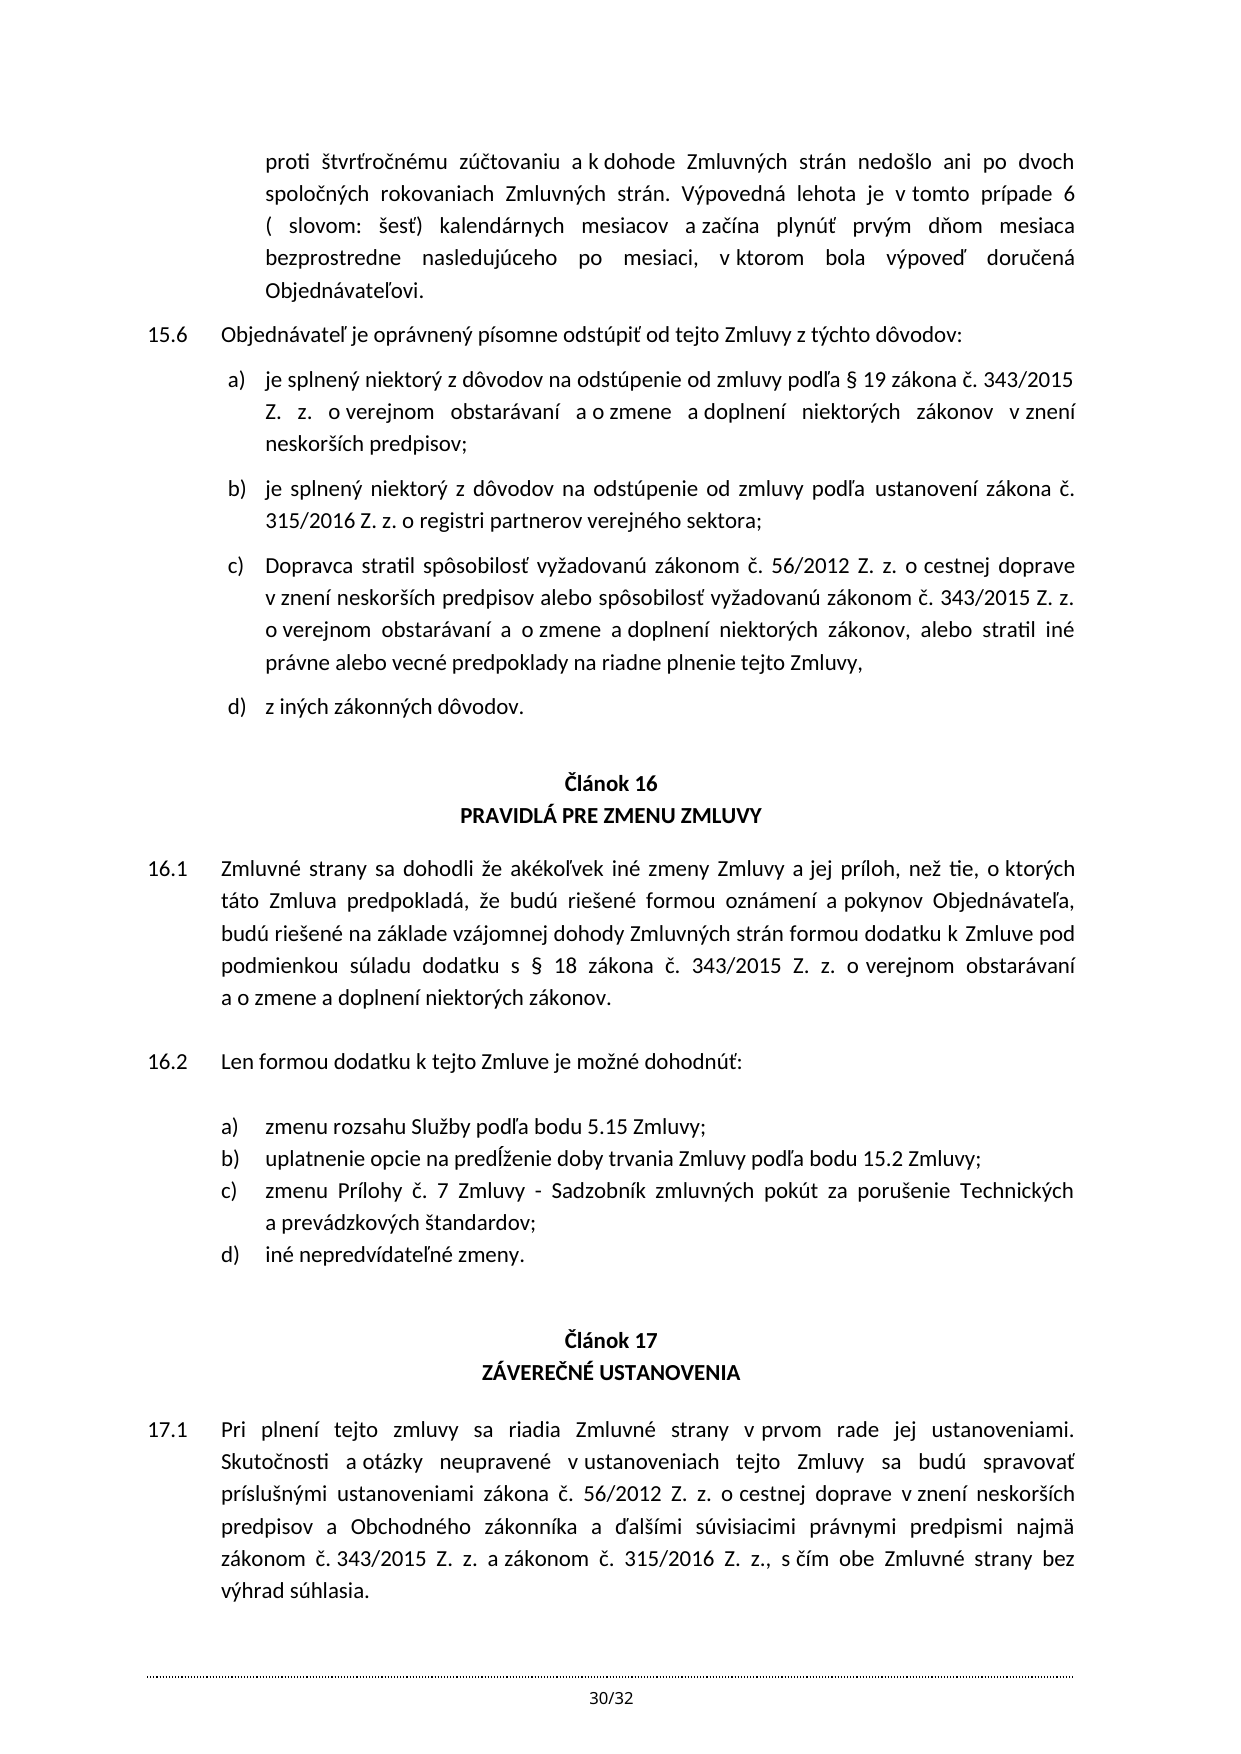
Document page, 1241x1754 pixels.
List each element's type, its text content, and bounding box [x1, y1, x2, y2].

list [228, 147, 1075, 304]
text 16.1 Zmluvné strany sa dohodli že akékoľvek iné zmeny Zmluvy a jej príloh, než tie, o ktorých táto Zmluva predpokladá, že budú riešené formou oznámení a pokynov Objednávateľa, budú riešené na základe vzájomnej dohody Zmluvných strán formou dodatku k Zmluve pod podmienkou súladu dodatku s § 18 zákona č. 343/2015 Z. z. o verejnom obstarávaní a o zmene a doplnení niektorých zákonov. [147, 854, 1075, 1011]
list Dopravca stratil spôsobilosť vyžadovanú zákonom č. 56/2012 Z. z. o cestnej doprave v znení neskorších predpisov alebo spôsobilosť vyžadovanú zákonom č. 343/2015 Z. z. o verejnom obstarávaní a o zmene a doplnení niektorých zákonov, alebo stratil iné právne alebo vecné predpoklady na riadne plnenie tejto Zmluvy, [228, 551, 1075, 676]
list zmenu rozsahu Služby podľa bodu 5.15 Zmluvy; [221, 1112, 1075, 1140]
list ZÁVEREČNÉ USTANOVENIA [147, 1358, 1075, 1386]
list PRAVIDLÁ PRE ZMENU ZMLUVY [147, 801, 1075, 829]
list zmenu Prílohy č. 7 Zmluvy - Sadzobník zmluvných pokút za porušenie Technických a prevádzkových štandardov; [221, 1176, 1075, 1236]
list je splnený niektorý z dôvodov na odstúpenie od zmluvy podľa § 19 zákona č. 343/2015 Z. z. o verejnom obstarávaní a o zmene a doplnení niektorých zákonov v znení neskorších predpisov; [228, 365, 1075, 457]
list iné nepredvídateľné zmeny. [221, 1241, 1075, 1269]
list Pri plnení tejto zmluvy sa riadia Zmluvné strany v prvom rade jej ustanoveniami. Skutočnosti a otázky neupravené v ustanoveniach tejto Zmluvy sa budú spravovať príslušnými ustanoveniami zákona č. 56/2012 Z. z. o cestnej doprave v znení neskorších predpisov a Obchodného zákonníka a ďalšími súvisiacimi právnymi predpismi najmä zákonom č. 343/2015 Z. z. a zákonom č. 315/2016 Z. z., s čím obe Zmluvné strany bez výhrad súhlasia. [147, 1415, 1075, 1604]
text Článok 16 [147, 769, 1075, 797]
text Článok 17 [147, 1326, 1075, 1354]
list je splnený niektorý z dôvodov na odstúpenie od zmluvy podľa ustanovení zákona č. 315/2016 Z. z. o registri partnerov verejného sektora; [228, 474, 1075, 534]
text 16.2 Len formou dodatku k tejto Zmluve je možné dohodnúť: [147, 1047, 1075, 1076]
list uplatnenie opcie na predĺženie doby trvania Zmluvy podľa bodu 15.2 Zmluvy; [221, 1144, 1075, 1172]
list z iných zákonných dôvodov. [228, 692, 1075, 720]
list 15.6 Objednávateľ je oprávnený písomne odstúpiť od tejto Zmluvy z týchto dôvodov: [147, 320, 1075, 348]
